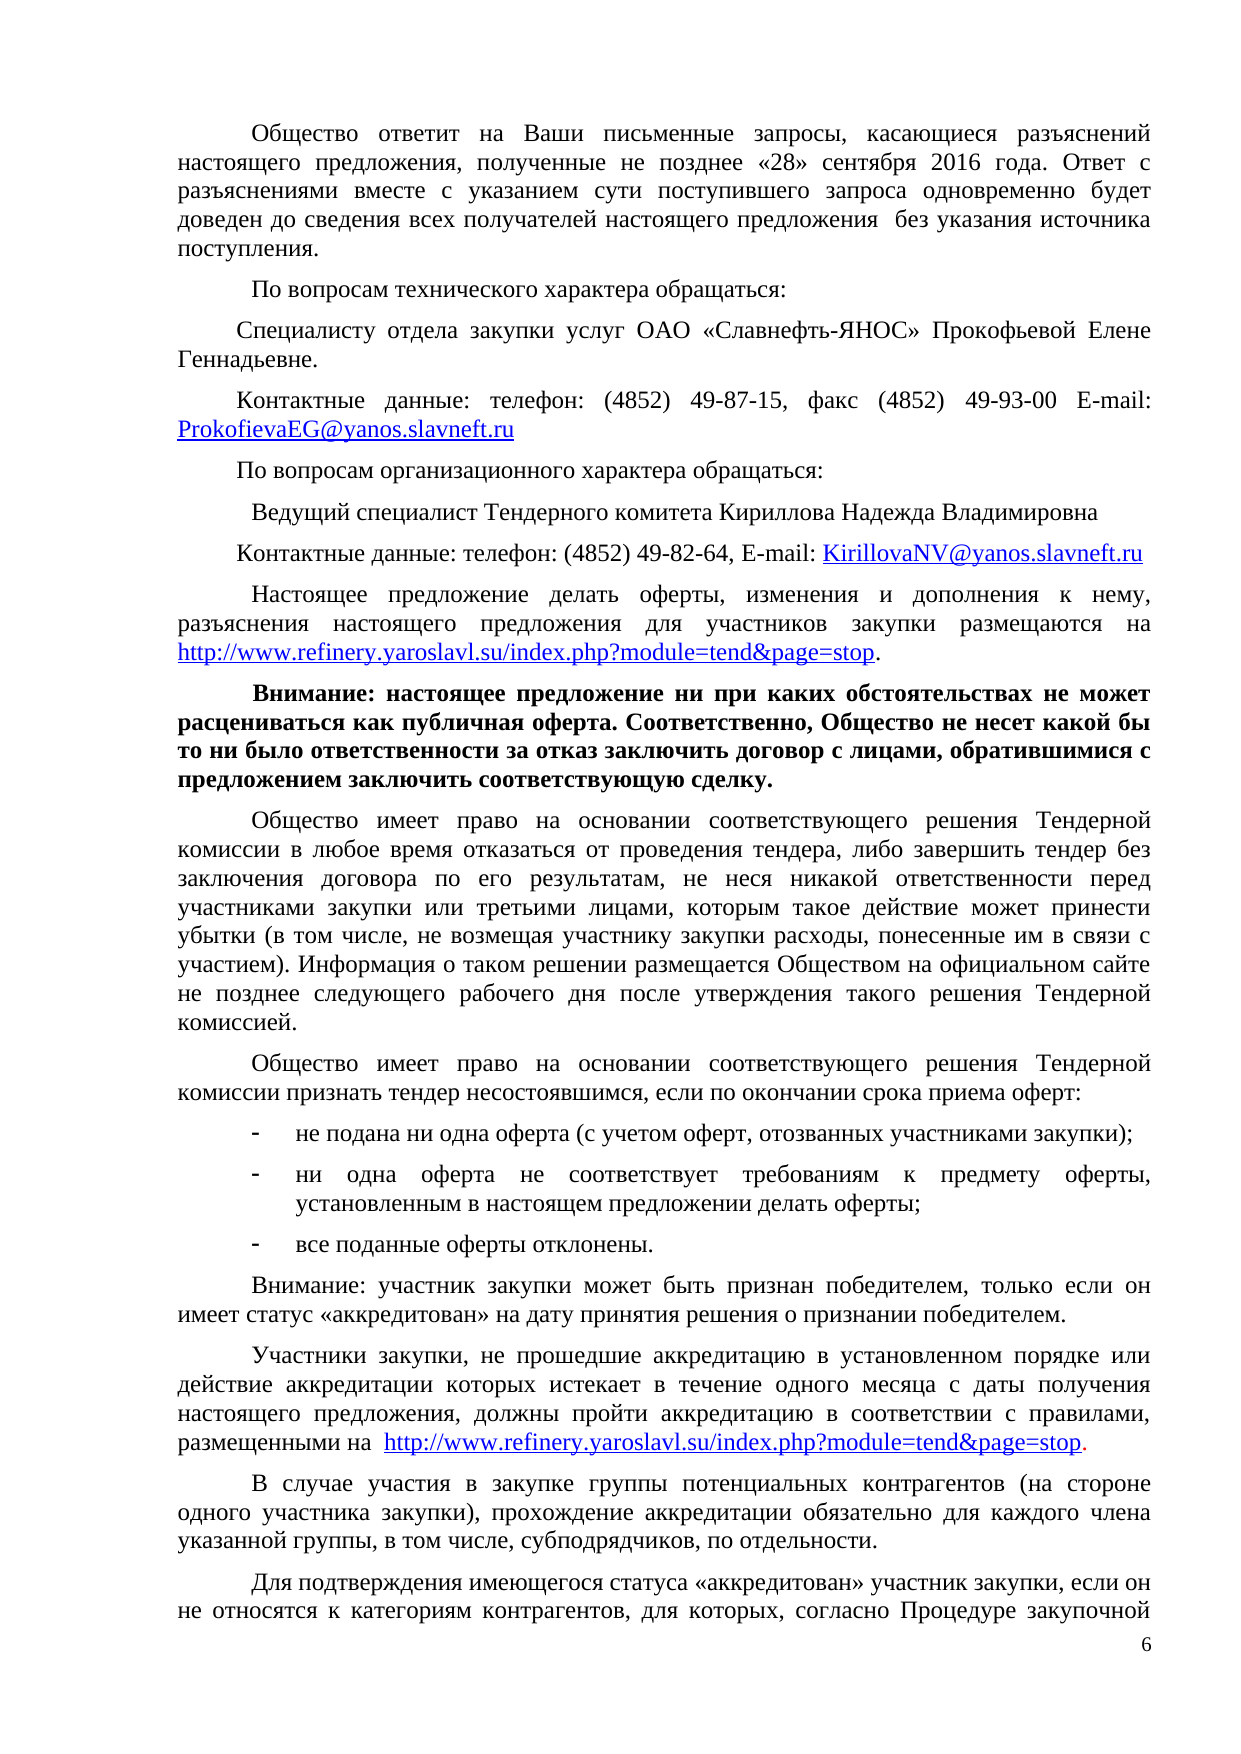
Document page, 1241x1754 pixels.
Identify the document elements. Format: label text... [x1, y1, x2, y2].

list все поданные оферты отклонены. [251, 1229, 1152, 1258]
text Контактные данные: телефон: (4852) 49-87-15, факс (4852) 49-93-00 E-mail: ProkofievaEG@yanos.slavneft.ru [177, 386, 1152, 443]
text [177, 1567, 1152, 1624]
text По вопросам технического характера обращаться: [177, 274, 1152, 303]
text Общество ответит на Ваши письменные запросы, касающиеся разъяснений настоящего предложения, полученные не позднее «28» сентября 2016 года. Ответ с разъяснениями вместе с указанием сути поступившего запроса одновременно будет доведен до сведения всех получателей настоящего предложения без указания источника поступления. [177, 118, 1152, 262]
text В случае участия в закупке группы потенциальных контрагентов (на стороне одного участника закупки), прохождение аккредитации обязательно для каждого члена указанной группы, в том числе, субподрядчиков, по отдельности. [177, 1468, 1152, 1554]
text Настоящее предложение делать оферты, изменения и дополнения к нему, разъяснения настоящего предложения для участников закупки размещаются на http://www.refinery.yaroslavl.su/index.php?module=tend&page=stop. [177, 579, 1152, 666]
list ни одна оферта не соответствует требованиям к предмету оферты, установленным в настоящем предложении делать оферты; [251, 1159, 1152, 1217]
text Общество имеет право на основании соответствующего решения Тендерной комиссии в любое время отказаться от проведения тендера, либо завершить тендер без заключения договора по его результатам, не неся никакой ответственности перед участниками закупки или третьими лицами, которым такое действие может принести убытки (в том числе, не возмещая участнику закупки расходы, понесенные им в связи с участием). Информация о таком решении размещается Обществом на официальном сайте не позднее следующего рабочего дня после утверждения такого решения Тендерной комиссией. [177, 806, 1152, 1036]
text Контактные данные: телефон: (4852) 49-82-64, E-mail: KirillovaNV@yanos.slavneft.ru [177, 538, 1152, 567]
text Специалисту отдела закупки услуг ОАО «Славнефть-ЯНОС» Прокофьевой Елене Геннадьевне. [177, 316, 1152, 373]
text По вопросам организационного характера обращаться: [177, 456, 1152, 484]
text Внимание: настоящее предложение ни при каких обстоятельствах не может расцениваться как публичная оферта. Соответственно, Общество не несет какой бы то ни было ответственности за отказ заключить договор с лицами, обратившимися с предложением заключить соответствующую сделку. [177, 678, 1152, 793]
text Участники закупки, не прошедшие аккредитацию в установленном порядке или действие аккредитации которых истекает в течение одного месяца с даты получения настоящего предложения, должны пройти аккредитацию в соответствии с правилами, размещенными на http://www.refinery.yaroslavl.su/index.php?module=tend&page=stop. [177, 1341, 1152, 1456]
list не подана ни одна оферта (с учетом оферт, отозванных участниками закупки); [251, 1118, 1152, 1147]
text Внимание: участник закупки может быть признан победителем, только если он имеет статус «аккредитован» на дату принятия решения о признании победителем. [177, 1271, 1152, 1328]
text Ведущий специалист Тендерного комитета Кириллова Надежда Владимировна [177, 497, 1152, 526]
text Общество имеет право на основании соответствующего решения Тендерной комиссии признать тендер несостоявшимся, если по окончании срока приема оферт: [177, 1048, 1152, 1106]
